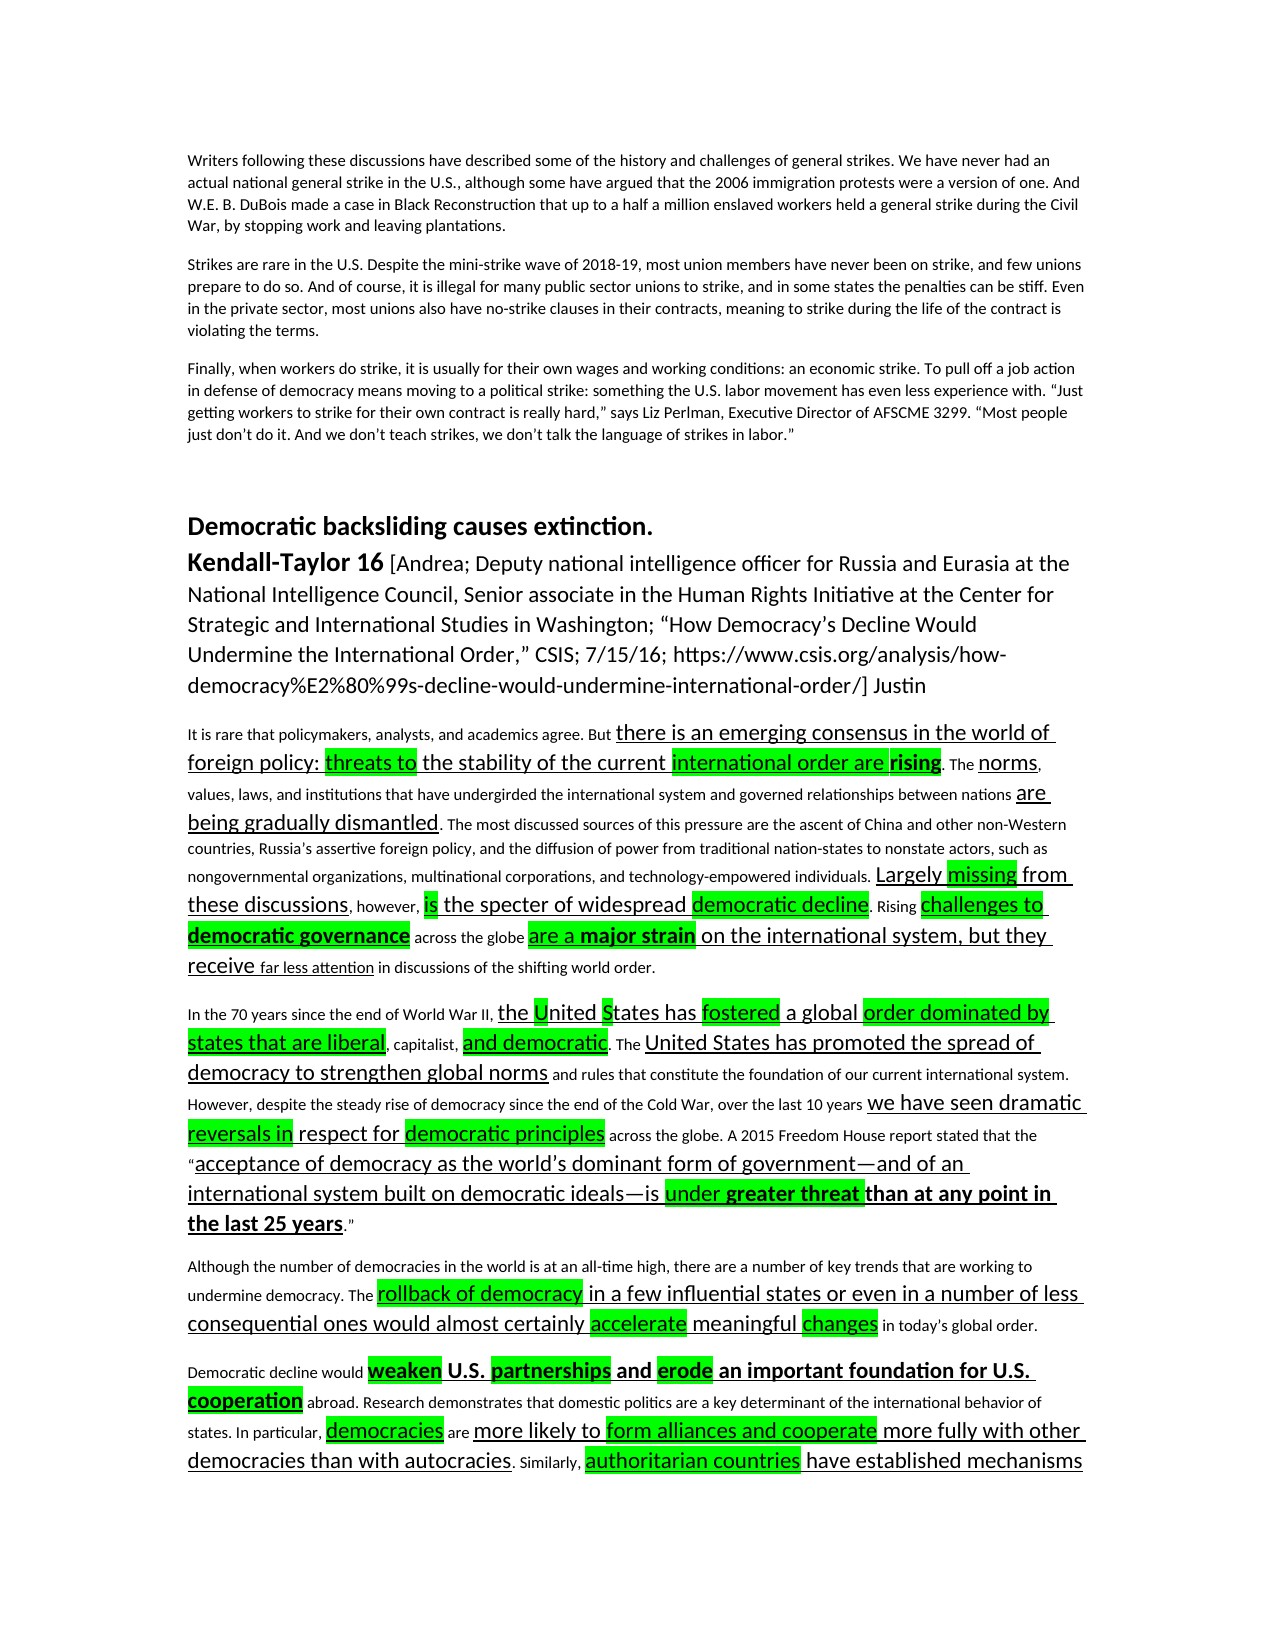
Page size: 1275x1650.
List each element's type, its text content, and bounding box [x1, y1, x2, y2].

text Writers following these discussions have described some of the history and challenges of general strikes. We have never had an actual national general strike in the U.S., although some have argued that the 2006 immigration protests were a version of one. And W.E. B. DuBois made a case in Black Reconstruction that up to a half a million enslaved workers held a general strike during the Civil War, by stopping work and leaving plantations. [187, 150, 1087, 236]
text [187, 1356, 1087, 1474]
text Although the number of democracies in the world is at an all-time high, there are a number of key trends that are working to undermine democracy. The rollback of democracy in a few influential states or even in a number of less consequential ones would almost certainly accelerate meaningful changes in today’s global order. [187, 1256, 1087, 1337]
text Kendall-Taylor 16 [Andrea; Deputy national intelligence officer for Russia and Eurasia at the National Intelligence Council, Senior associate in the Human Rights Initiative at the Center for Strategic and International Studies in Washington; “How Democracy’s Decline Would Undermine the International Order,” CSIS; 7/15/16; https://www.csis.org/analysis/how-democracy%E2%80%99s-decline-would-undermine-international-order/] Justin [187, 545, 1087, 699]
subtitle Democratic backsliding causes extinction. [187, 509, 1087, 542]
text It is rare that policymakers, analysts, and academics agree. But there is an emerging consensus in the world of foreign policy: threats to the stability of the current international order are rising. The norms, values, laws, and institutions that have undergirded the international system and governed relationships between nations are being gradually dismantled. The most discussed sources of this pressure are the ascent of China and other non-Western countries, Russia’s assertive foreign policy, and the diffusion of power from traditional nation-states to nonstate actors, such as nongovernmental organizations, multinational corporations, and technology-empowered individuals. Largely missing from these discussions, however, is the specter of widespread democratic decline. Rising challenges to democratic governance across the globe are a major strain on the international system, but they receive far less attention in discussions of the shifting world order. [187, 718, 1087, 979]
text Finally, when workers do strike, it is usually for their own wages and working conditions: an economic strike. To pull off a job action in defense of democracy means moving to a political strike: something the U.S. labor movement has even less experience with. “Just getting workers to strike for their own contract is really hard,” says Liz Perlman, Executive Director of AFSCME 3299. “Most people just don’t do it. And we don’t teach strikes, we don’t talk the language of strikes in labor.” [187, 358, 1087, 444]
text Strikes are rare in the U.S. Despite the mini-strike wave of 2018-19, most union members have never been on strike, and few unions prepare to do so. And of course, it is illegal for many public sector unions to strike, and in some states the penalties can be stiff. Even in the private sector, most unions also have no-strike clauses in their contracts, meaning to strike during the life of the contract is violating the terms. [187, 254, 1087, 340]
text In the 70 years since the end of World War II, the United States has fostered a global order dominated by states that are liberal, capitalist, and democratic. The United States has promoted the spread of democracy to strengthen global norms and rules that constitute the foundation of our current international system. However, despite the steady rise of democracy since the end of the Cold War, over the last 10 years we have seen dramatic reversals in respect for democratic principles across the globe. A 2015 Freedom House report stated that the “acceptance of democracy as the world’s dominant form of government—and of an international system built on democratic ideals—is under greater threat than at any point in the last 25 years.” [187, 998, 1087, 1237]
